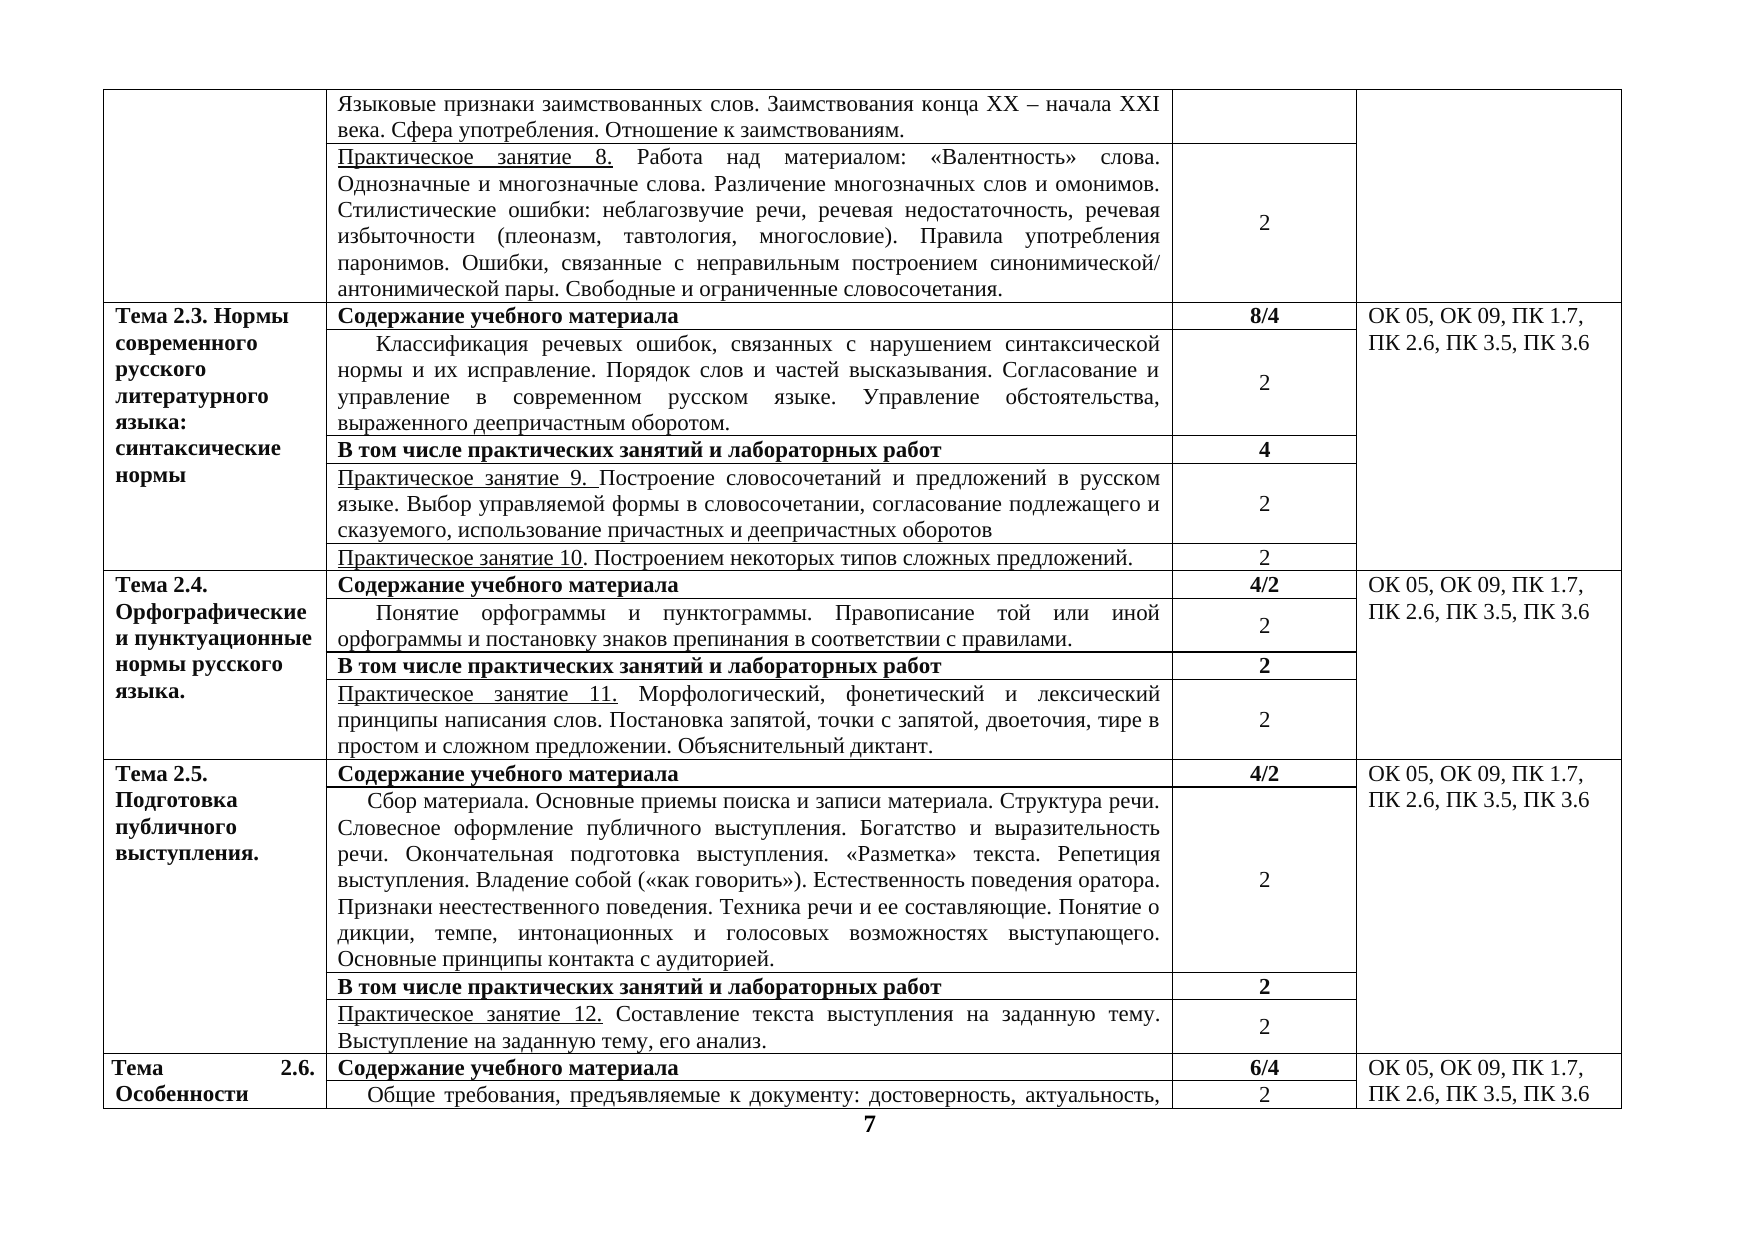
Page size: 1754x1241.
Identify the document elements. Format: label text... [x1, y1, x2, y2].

table_cell Практическое занятие 12. Составление текста выступления на заданную тему. Выступление на заданную тему, его анализ. [327, 1000, 1172, 1053]
table_cell Содержание учебного материала [327, 571, 1172, 598]
table_cell 2 [1173, 330, 1356, 435]
table_cell ОК 05, ОК 09, ПК 1.7, ПК 2.6, ПК 3.5, ПК 3.6 [1357, 303, 1621, 570]
table_cell Практическое занятие 8. Работа над материалом: «Валентность» слова. Однозначные и многозначные слова. Различение многозначных слов и омонимов. Стилистические ошибки: неблагозвучие речи, речевая недостаточность, речевая избыточности (плеоназм, тавтология, многословие). Правила употребления паронимов. Ошибки, связанные с неправильным построением синонимической/ антонимической пары. Свободные и ограниченные словосочетания. [327, 144, 1172, 302]
table_cell 6/4 [1173, 1054, 1356, 1080]
table_cell 2 [1173, 90, 1356, 142]
table_cell 2 [1173, 680, 1356, 759]
table_cell 4/2 [1173, 571, 1356, 598]
table_cell 4 [1173, 436, 1356, 463]
table_cell Тема 2.3. Нормы современного русского литературного языка: синтаксические нормы [104, 303, 326, 570]
table_cell ОК 05, ОК 09, ПК 1.7, ПК 2.6, ПК 3.5, ПК 3.6 [1357, 760, 1621, 1053]
table_cell Тема 2.4. Орфографические и пунктуационные нормы русского языка. [104, 571, 326, 759]
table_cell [327, 90, 1172, 142]
table_cell Содержание учебного материала [327, 303, 1172, 329]
table_cell Практическое занятие 10. Построением некоторых типов сложных предложений. [327, 544, 1172, 570]
table_cell Содержание учебного материала [327, 760, 1172, 786]
table_cell В том числе практических занятий и лабораторных работ [327, 973, 1172, 999]
table_cell 2 [1173, 1000, 1356, 1053]
table_cell Классификация речевых ошибок, связанных с нарушением синтаксической нормы и их исправление. Порядок слов и частей высказывания. Согласование и управление в современном русском языке. Управление обстоятельства, выраженного деепричастным оборотом. [327, 330, 1172, 435]
table_cell Тема 2.6. Особенности официально-делового стиля речи. Деловое письмо. Нормы делового письма [104, 1054, 326, 1108]
table_cell 2 [1173, 599, 1356, 651]
table_cell 2 [1173, 144, 1356, 302]
table_cell 2 [1173, 544, 1356, 570]
table_cell 2 [1173, 973, 1356, 999]
table_cell Тема 2.5. Подготовка публичного выступления. [104, 760, 326, 1053]
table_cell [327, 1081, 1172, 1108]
table_cell 8/4 [1173, 303, 1356, 329]
table_cell 2 [1173, 788, 1356, 972]
table_cell В том числе практических занятий и лабораторных работ [327, 436, 1172, 463]
table_cell 2 [1173, 653, 1356, 679]
table_cell Сбор материала. Основные приемы поиска и записи материала. Структура речи. Словесное оформление публичного выступления. Богатство и выразительность речи. Окончательная подготовка выступления. «Разметка» текста. Репетиция выступления. Владение собой («как говорить»). Естественность поведения оратора. Признаки неестественного поведения. Техника речи и ее составляющие. Понятие о дикции, темпе, интонационных и голосовых возможностях выступающего. Основные принципы контакта с аудиторией. [327, 788, 1172, 972]
table_cell 2 [1173, 464, 1356, 543]
table_cell Практическое занятие 9. Построение словосочетаний и предложений в русском языке. Выбор управляемой формы в словосочетании, согласование подлежащего и сказуемого, использование причастных и деепричастных оборотов [327, 464, 1172, 543]
table_cell Практическое занятие 11. Морфологический, фонетический и лексический принципы написания слов. Постановка запятой, точки с запятой, двоеточия, тире в простом и сложном предложении. Объяснительный диктант. [327, 680, 1172, 759]
table_cell ОК 05, ОК 09, ПК 1.7, ПК 2.6, ПК 3.5, ПК 3.6 [1357, 571, 1621, 759]
table_cell Понятие орфограммы и пунктограммы. Правописание той или иной орфограммы и постановку знаков препинания в соответствии с правилами. [327, 599, 1172, 651]
table_cell 4/2 [1173, 760, 1356, 786]
table_cell Содержание учебного материала [327, 1054, 1172, 1080]
table_cell ОК 05, ОК 09, ПК 1.7, ПК 2.6, ПК 3.5, ПК 3.6 [1357, 1054, 1621, 1108]
table_cell 2 [1173, 1081, 1356, 1108]
table_cell В том числе практических занятий и лабораторных работ [327, 653, 1172, 679]
